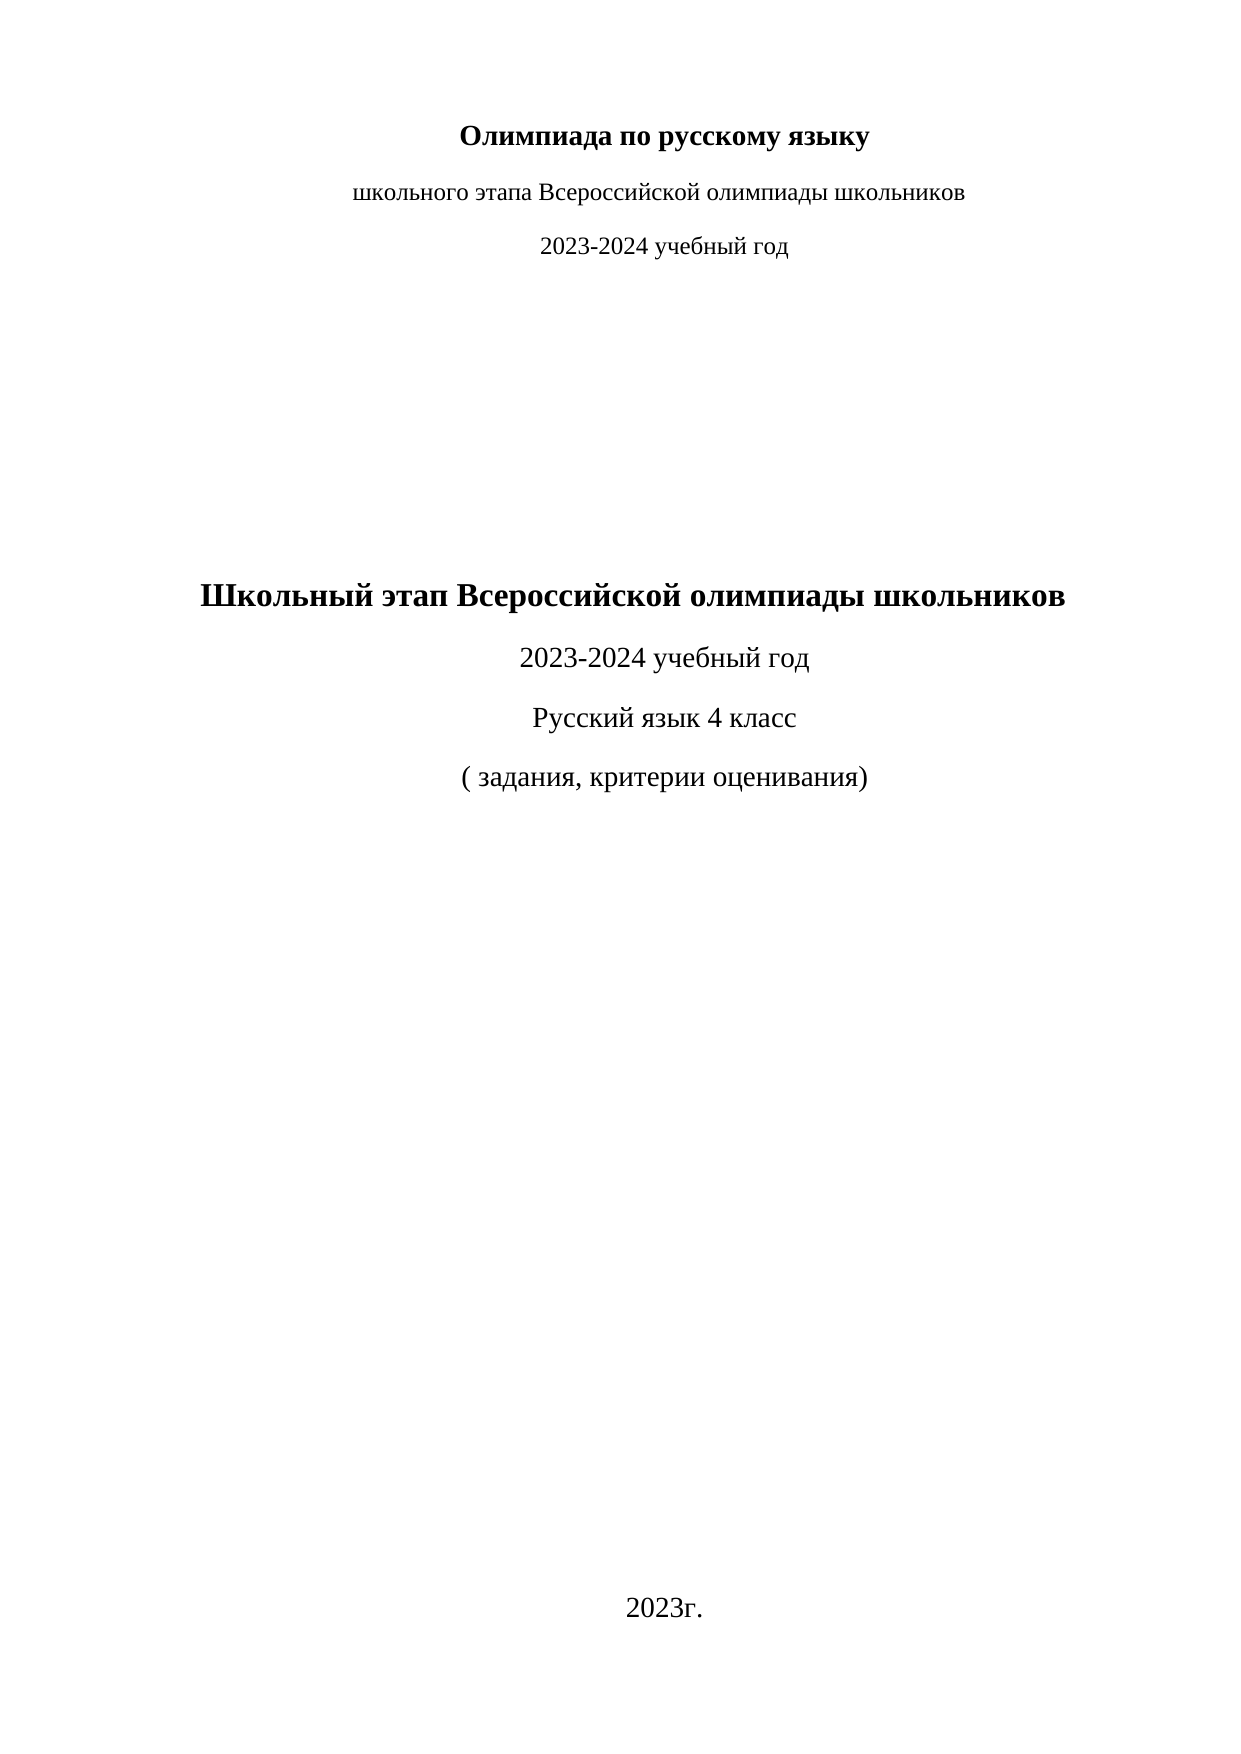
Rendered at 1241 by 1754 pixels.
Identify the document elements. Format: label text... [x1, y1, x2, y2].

text ( задания, критерии оценивания) [177, 759, 1152, 793]
text школьного этапа Всероссийской олимпиады школьников [177, 177, 1152, 206]
text 2023-2024 учебный год [177, 641, 1152, 674]
text 2023-2024 учебный год [177, 231, 1152, 260]
text 2023г. [177, 1591, 1152, 1624]
text Олимпиада по русскому языку [177, 118, 1152, 152]
text Русский язык 4 класс [177, 700, 1152, 733]
text Школьный этап Всероссийской олимпиады школьников [177, 576, 1152, 614]
